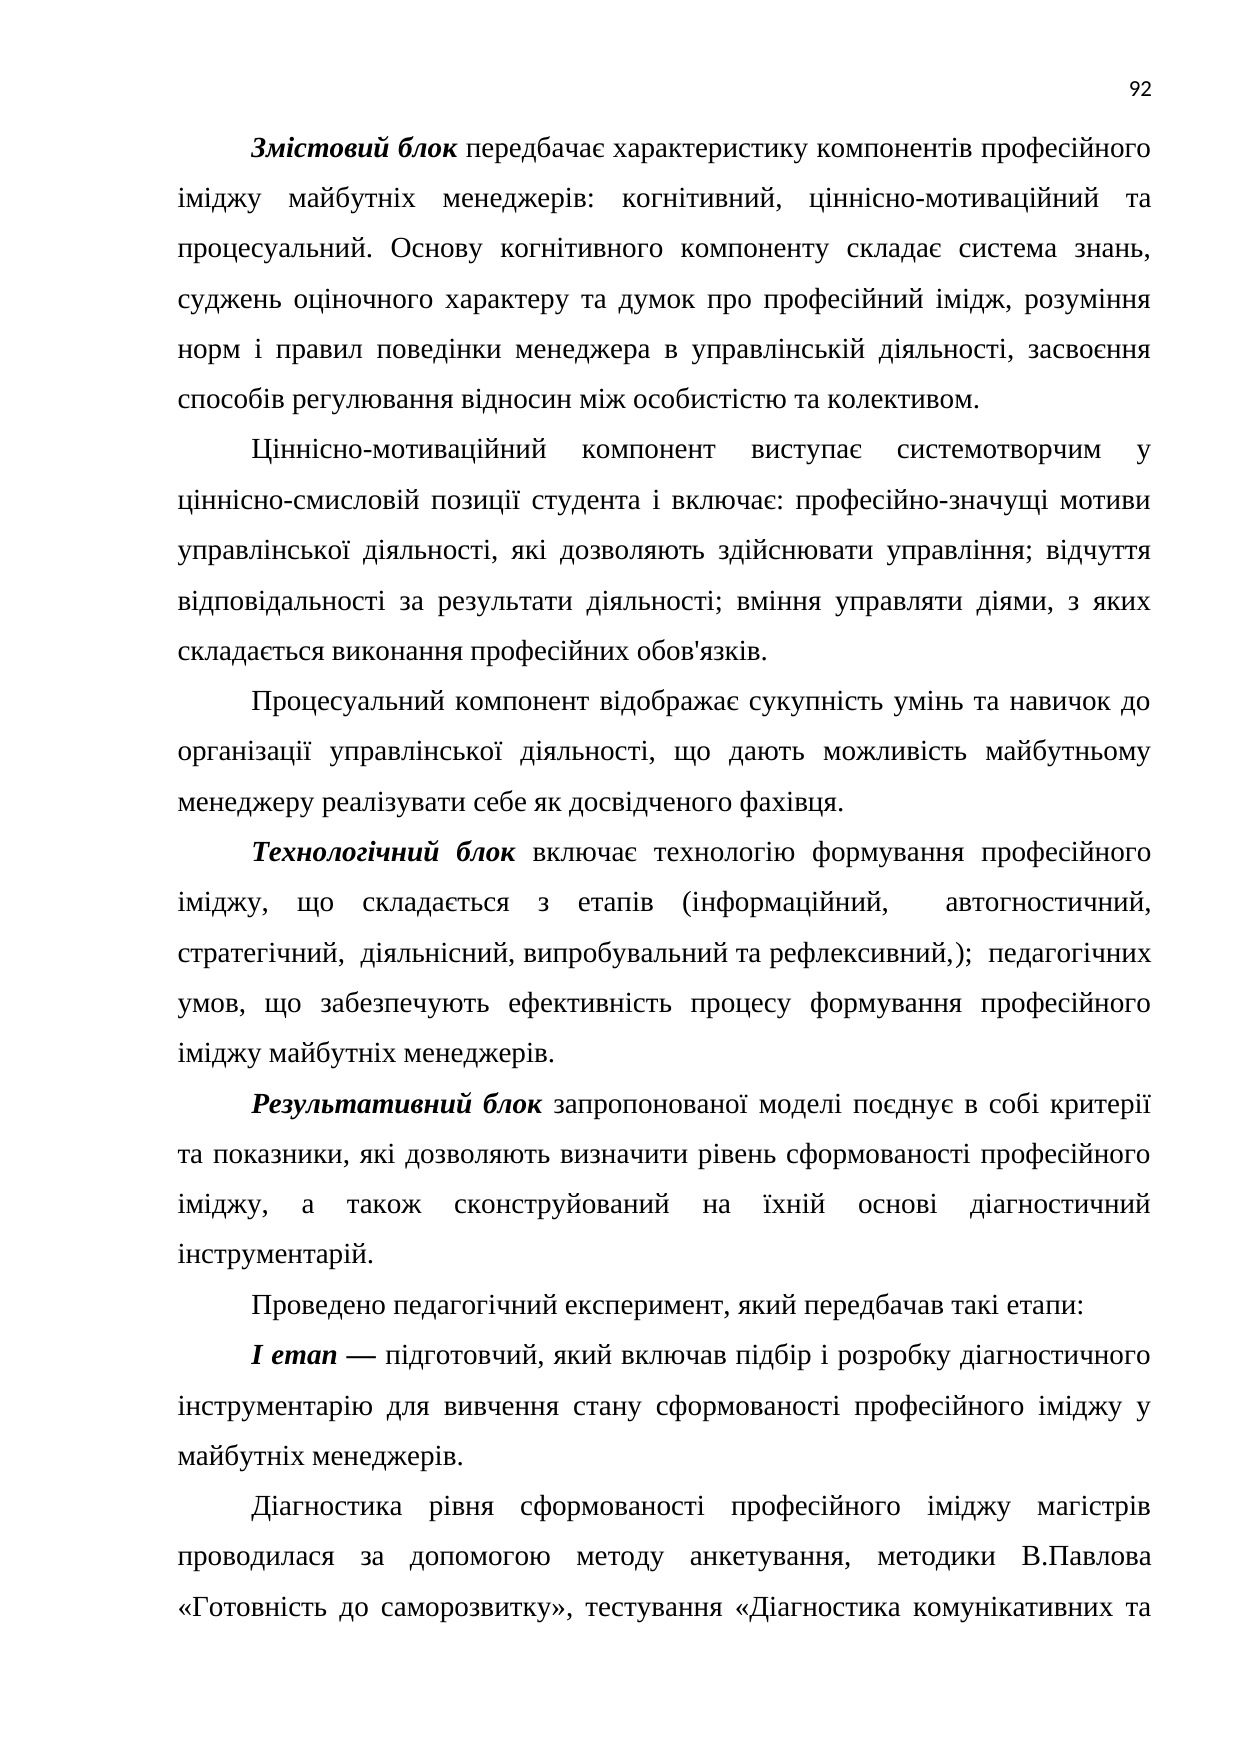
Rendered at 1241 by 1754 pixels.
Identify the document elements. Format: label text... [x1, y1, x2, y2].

text Технологічний блок включає технологію формування професійного іміджу, що складається з етапів (інформаційний, автогностичний, стратегічний, діяльнісний, випробувальний та рефлексивний,); педагогічних умов, що забезпечують ефективність процесу формування професійного іміджу майбутніх менеджерів. [177, 834, 1152, 1069]
text Ціннісно-мотиваційний компонент виступає системотворчим у ціннісно-смисловій позиції студента і включає: професійно-значущі мотиви управлінської діяльності, які дозволяють здійснювати управління; відчуття відповідальності за результати діяльності; вміння управляти діями, з яких складається виконання професійних обов'язків. [177, 432, 1152, 666]
text І етап — підготовчий, який включав підбір і розробку діагностичного інструментарію для вивчення стану сформованості професійного іміджу у майбутніх менеджерів. [177, 1337, 1152, 1471]
text Результативний блок запропонованої моделі поєднує в собі критерії та показники, які дозволяють визначити рівень сформованості професійного іміджу, а також сконструйований на їхній основі діагностичний інструментарій. [177, 1086, 1152, 1270]
text Проведено педагогічний експеримент, який передбачав такі етапи: [177, 1287, 1152, 1321]
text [177, 1488, 1152, 1622]
text Процесуальний компонент відображає сукупність умінь та навичок до організації управлінської діяльності, що дають можливість майбутньому менеджеру реалізувати себе як досвідченого фахівця. [177, 683, 1152, 817]
text Змістовий блок передбачає характеристику компонентів професійного іміджу майбутніх менеджерів: когнітивний, ціннісно-мотиваційний та процесуальний. Основу когнітивного компоненту складає система знань, суджень оціночного характеру та думок про професійний імідж, розуміння норм і правил поведінки менеджера в управлінській діяльності, засвоєння способів регулювання відносин між особистістю та колективом. [177, 130, 1152, 415]
